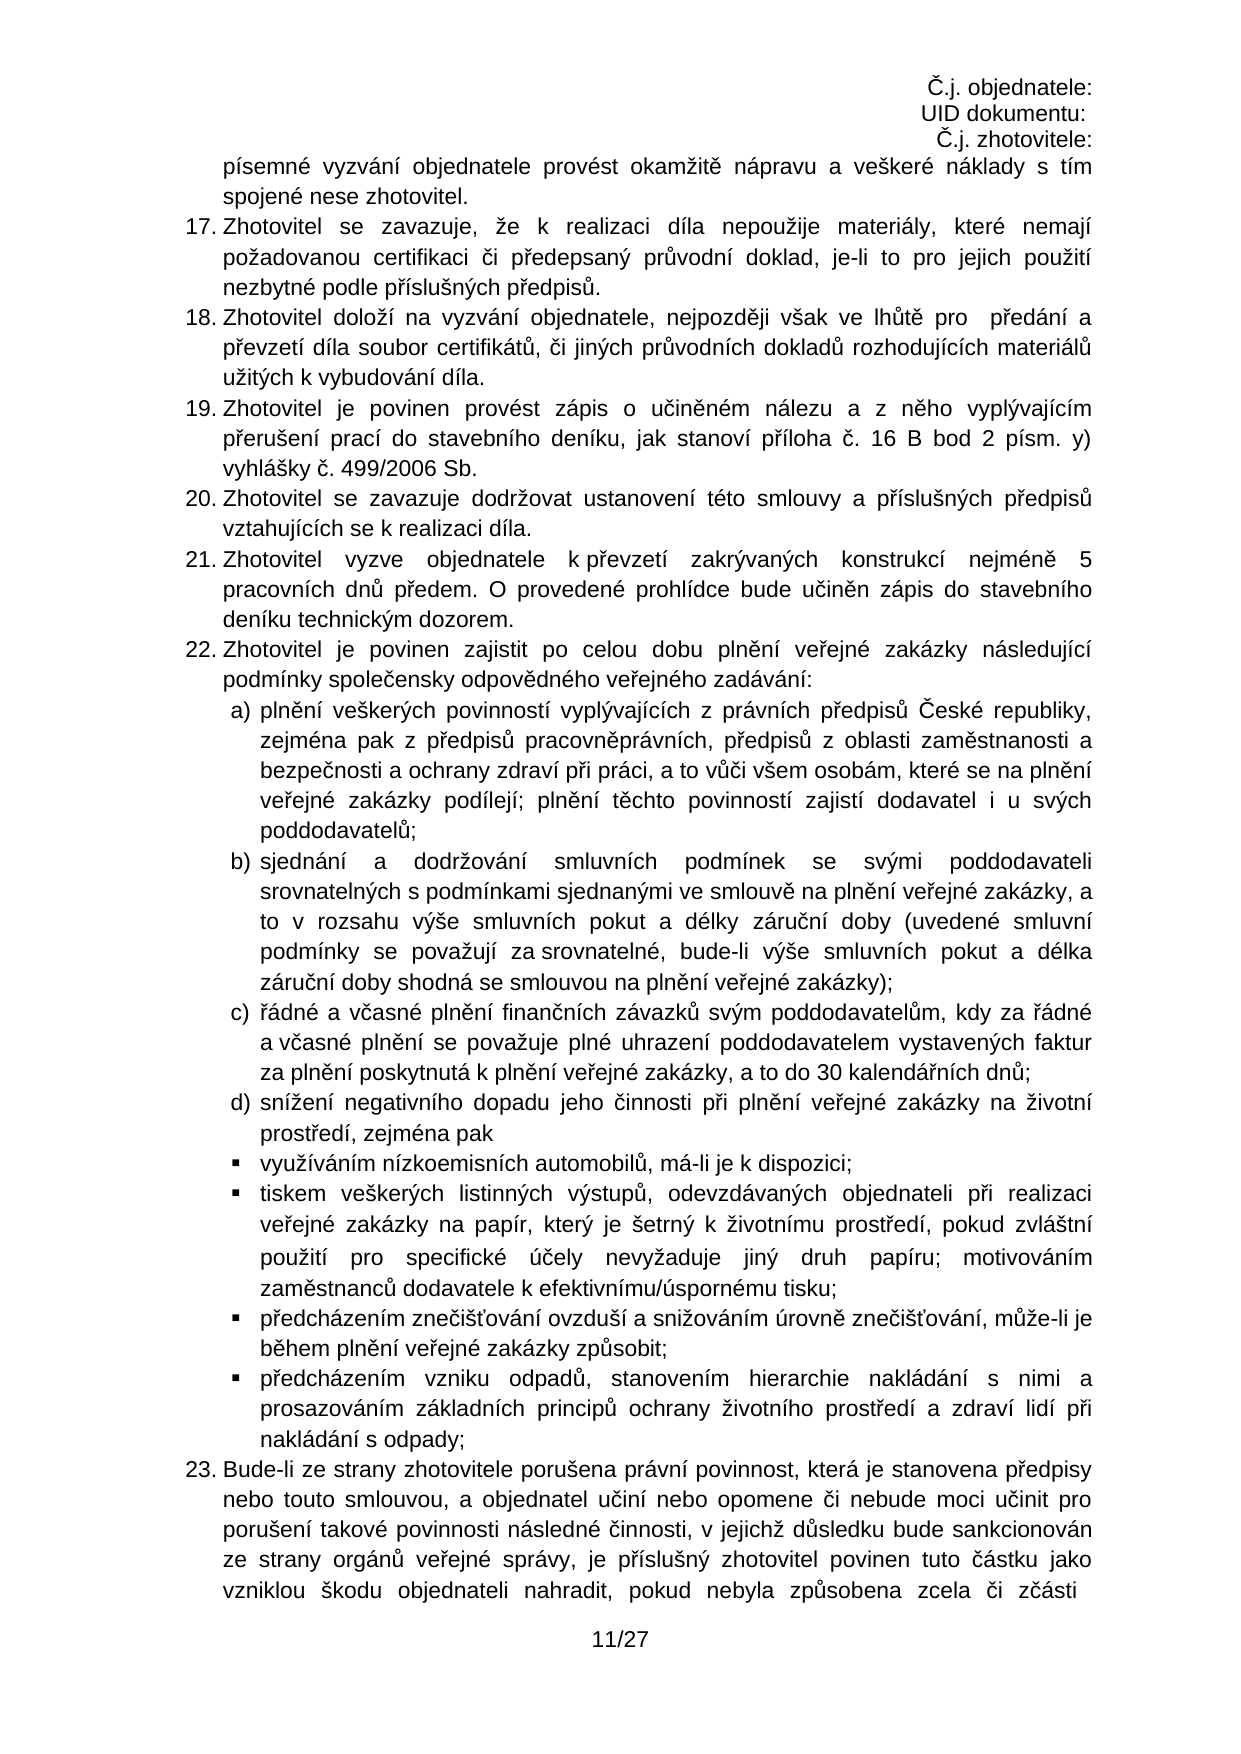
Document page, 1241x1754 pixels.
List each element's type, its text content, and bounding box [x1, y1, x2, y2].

list řádné a včasné plnění finančních závazků svým poddodavatelům, kdy za řádné a včasné plnění se považuje plné uhrazení poddodavatelem vystavených faktur za plnění poskytnutá k plnění veřejné zakázky, a to do 30 kalendářních dnů; [230, 999, 1093, 1085]
list Zhotovitel se zavazuje, že k realizaci díla nepoužije materiály, které nemají požadovanou certifikaci či předepsaný průvodní doklad, je-li to pro jejich použití nezbytné podle příslušných předpisů. [185, 213, 1093, 300]
list tiskem veškerých listinných výstupů, odevzdávaných objednateli při realizaci veřejné zakázky na papír, který je šetrný k životnímu prostředí, pokud zvláštní použití pro specifické účely nevyžaduje jiný druh papíru; motivováním zaměstnanců dodavatele k efektivnímu/úspornému tisku; [230, 1180, 1093, 1301]
list Zhotovitel je povinen zajistit po celou dobu plnění veřejné zakázky následující podmínky společensky odpovědného veřejného zadávání: [185, 636, 1093, 693]
list Zhotovitel je povinen provést zápis o učiněném nálezu a z něho vyplývajícím přerušení prací do stavebního deníku, jak stanoví příloha č. 16 B bod 2 písm. y) vyhlášky č. 499/2006 Sb. [185, 394, 1093, 481]
list sjednání a dodržování smluvních podmínek se svými poddodavateli srovnatelných s podmínkami sjednanými ve smlouvě na plnění veřejné zakázky, a to v rozsahu výše smluvních pokut a délky záruční doby (uvedené smluvní podmínky se považují za srovnatelné, bude-li výše smluvních pokut a délka záruční doby shodná se smlouvou na plnění veřejné zakázky); [230, 848, 1093, 995]
list snížení negativního dopadu jeho činnosti při plnění veřejné zakázky na životní prostředí, zejména pak [230, 1089, 1093, 1146]
list Zhotovitel se zavazuje dodržovat ustanovení této smlouvy a příslušných předpisů vztahujících se k realizaci díla. [185, 485, 1093, 542]
list plnění veškerých povinností vyplývajících z právních předpisů České republiky, zejména pak z předpisů pracovněprávních, předpisů z oblasti zaměstnanosti a bezpečnosti a ochrany zdraví při práci, a to vůči všem osobám, které se na plnění veřejné zakázky podílejí; plnění těchto povinností zajistí dodavatel i u svých poddodavatelů; [230, 697, 1093, 844]
list využíváním nízkoemisních automobilů, má-li je k dispozici; [230, 1150, 1093, 1176]
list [185, 1456, 1093, 1603]
list Zhotovitel vyzve objednatele k převzetí zakrývaných konstrukcí nejméně 5 pracovních dnů předem. O provedené prohlídce bude učiněn zápis do stavebního deníku technickým dozorem. [185, 546, 1093, 632]
list Zhotovitel doloží na vyzvání objednatele, nejpozději však ve lhůtě pro předání a převzetí díla soubor certifikátů, či jiných průvodních dokladů rozhodujících materiálů užitých k vybudování díla. [185, 304, 1093, 391]
list předcházením znečišťování ovzduší a snižováním úrovně znečišťování, může-li je během plnění veřejné zakázky způsobit; [230, 1305, 1093, 1361]
list předcházením vzniku odpadů, stanovením hierarchie nakládání s nimi a prosazováním základních principů ochrany životního prostředí a zdraví lidí při nakládání s odpady; [230, 1365, 1093, 1452]
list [185, 153, 1093, 209]
